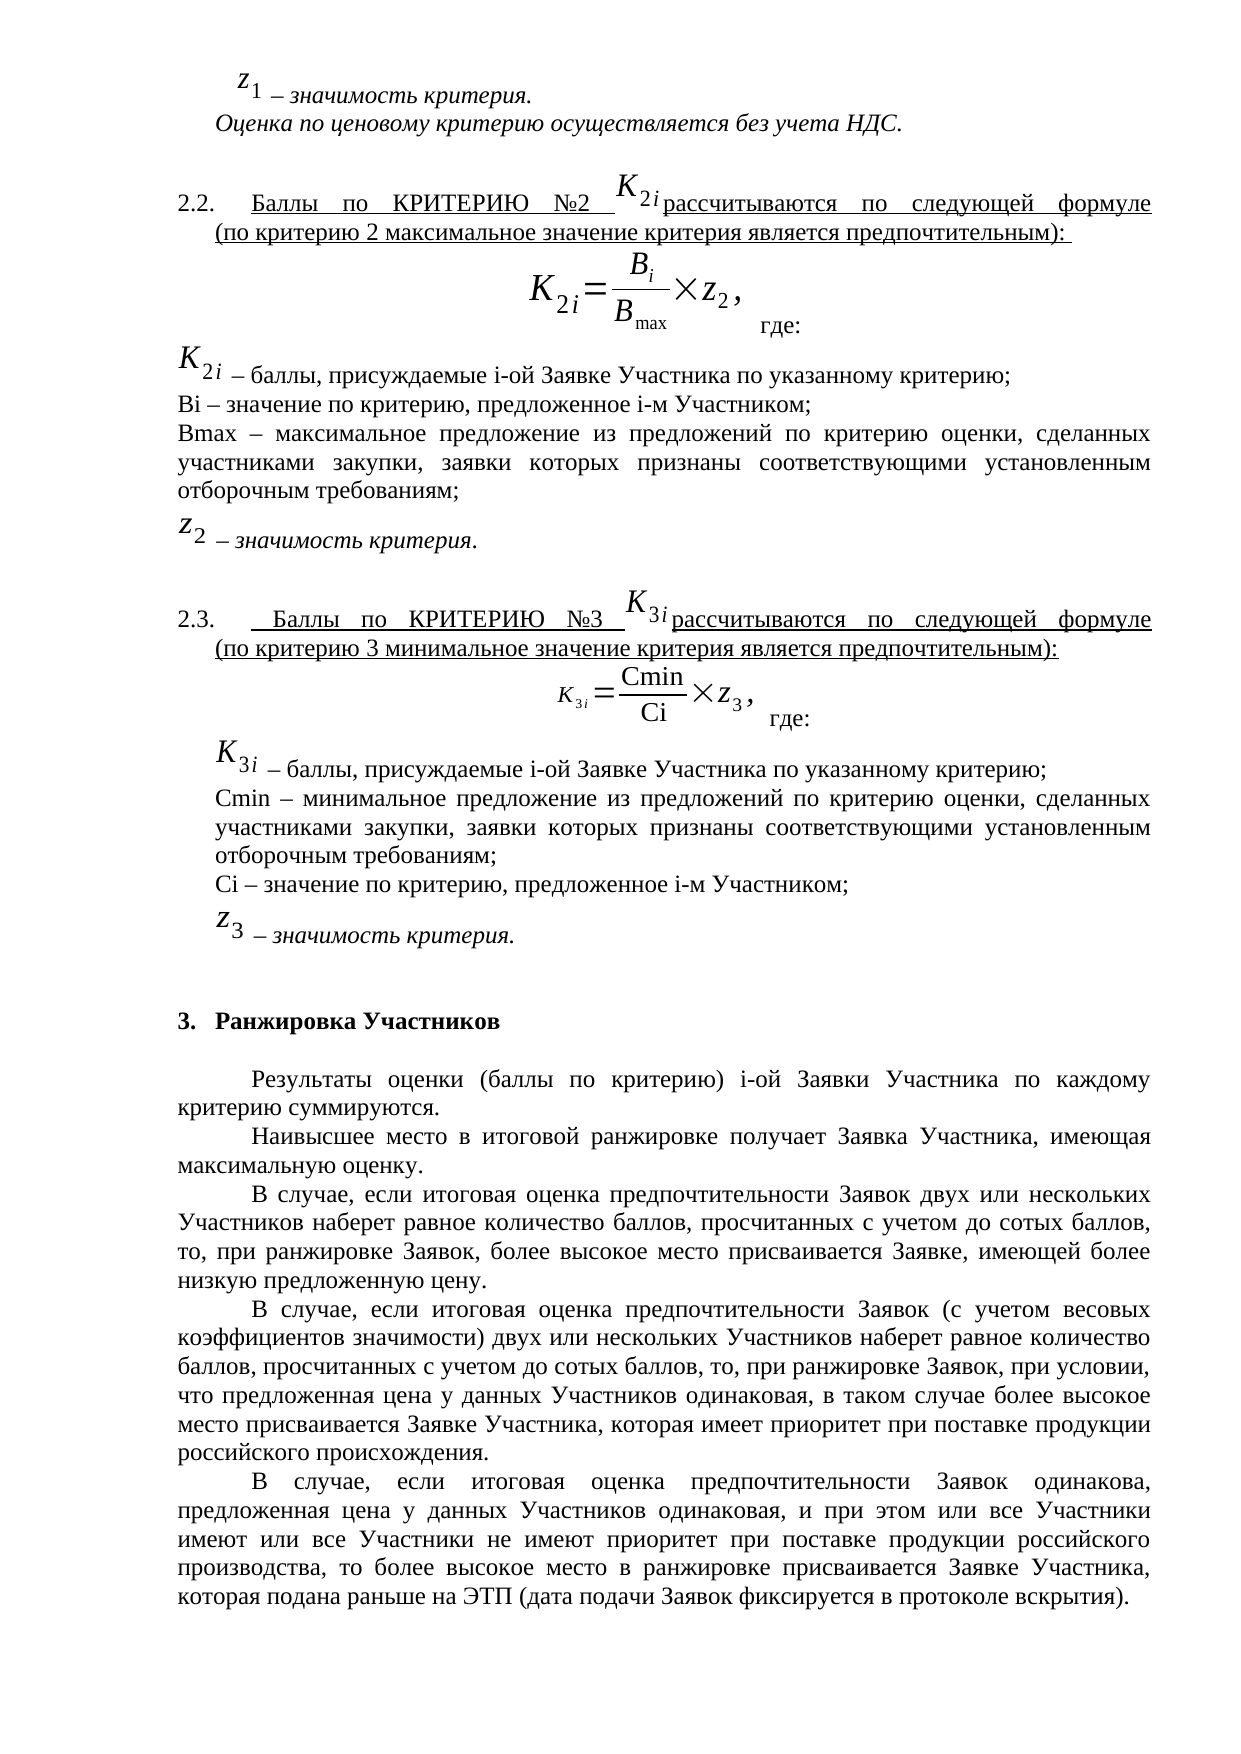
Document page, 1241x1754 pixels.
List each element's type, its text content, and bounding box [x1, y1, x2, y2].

text Оценка по ценовому критерию осуществляется без учета НДС. [215, 108, 1152, 137]
text где: [177, 245, 1152, 338]
text В случае, если итоговая оценка предпочтительности Заявок одинакова, предложенная цена у данных Участников одинаковая, и при этом или все Участники имеют или все Участники не имеют приоритет при поставке продукции российского производства, то более высокое место в ранжировке присваивается Заявке Участника, которая подана раньше на ЭТП (дата подачи Заявок фиксируется в протоколе вскрытия). [177, 1466, 1152, 1610]
text где: [215, 662, 1152, 732]
text В случае, если итоговая оценка предпочтительности Заявок двух или нескольких Участников наберет равное количество баллов, просчитанных с учетом до сотых баллов, то, при ранжировке Заявок, более высокое место присваивается Заявке, имеющей более низкую предложенную цену. [177, 1179, 1152, 1294]
text Наивысшее место в итоговой ранжировке получает Заявка Участника, имеющая максимальную оценку. [177, 1121, 1152, 1179]
list Баллы по КРИТЕРИЮ №3 рассчитываются по следующей формуле (по критерию 3 минимальное значение критерия является предпочтительным): [177, 582, 1152, 662]
text Cmin – минимальное предложение из предложений по критерию оценки, сделанных участниками закупки, заявки которых признаны соответствующими установленным отборочным требованиям; [215, 783, 1152, 869]
text Bmax – максимальное предложение из предложений по критерию оценки, сделанных участниками закупки, заявки которых признаны соответствующими установленным отборочным требованиям; [177, 418, 1152, 504]
text – баллы, присуждаемые i-ой Заявке Участника по указанному критерию; [215, 732, 1152, 783]
text – значимость критерия. [236, 59, 1152, 108]
text – значимость критерия. [215, 898, 1152, 949]
text Ci – значение по критерию, предложенное i-м Участником; [215, 869, 1152, 898]
text Результаты оценки (баллы по критерию) i-ой Заявки Участника по каждому критерию суммируются. [177, 1064, 1152, 1121]
list Баллы по КРИТЕРИЮ №2 рассчитываются по следующей формуле (по критерию 2 максимальное значение критерия является предпочтительным): [177, 166, 1152, 245]
list Ранжировка Участников [177, 1006, 1152, 1035]
text Bi – значение по критерию, предложенное i-м Участником; [177, 389, 1152, 418]
text – значимость критерия. [177, 504, 1152, 553]
text В случае, если итоговая оценка предпочтительности Заявок (с учетом весовых коэффициентов значимости) двух или нескольких Участников наберет равное количество баллов, просчитанных с учетом до сотых баллов, то, при ранжировке Заявок, при условии, что предложенная цена у данных Участников одинаковая, в таком случае более высокое место присваивается Заявке Участника, которая имеет приоритет при поставке продукции российского происхождения. [177, 1294, 1152, 1466]
text – баллы, присуждаемые i-ой Заявке Участника по указанному критерию; [177, 338, 1152, 389]
